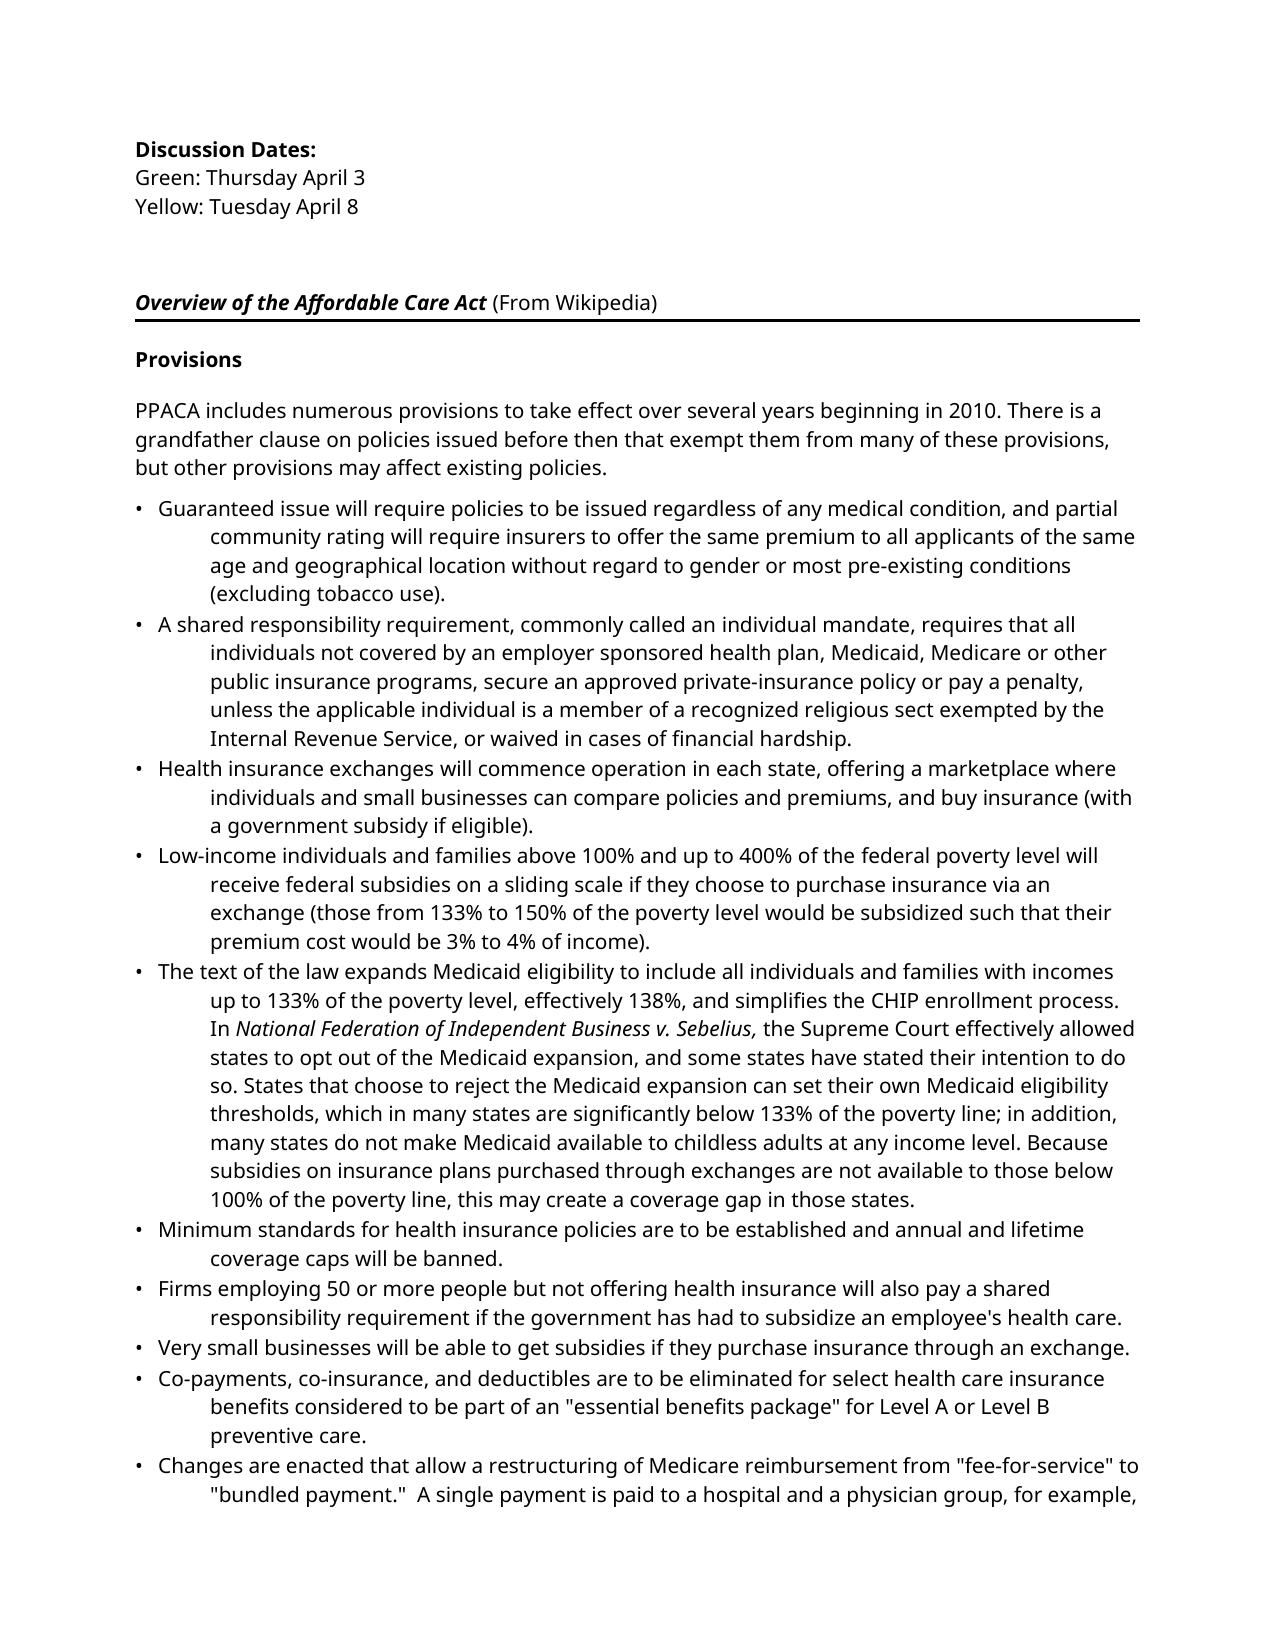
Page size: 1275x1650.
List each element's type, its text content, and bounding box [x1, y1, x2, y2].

text Overview of the Affordable Care Act (From Wikipedia) [135, 277, 1140, 319]
list Co-payments, co-insurance, and deductibles are to be eliminated for select health care insurance benefits considered to be part of an "essential benefits package" for Level A or Level B preventive care. [135, 1364, 1140, 1449]
list A shared responsibility requirement, commonly called an individual mandate, requires that all individuals not covered by an employer sponsored health plan, Medicaid, Medicare or other public insurance programs, secure an approved private-insurance policy or pay a penalty, unless the applicable individual is a member of a recognized religious sect exempted by the Internal Revenue Service, or waived in cases of financial hardship. [135, 610, 1140, 752]
list The text of the law expands Medicaid eligibility to include all individuals and families with incomes up to 133% of the poverty level, effectively 138%, and simplifies the CHIP enrollment process. In National Federation of Independent Business v. Sebelius, the Supreme Court effectively allowed states to opt out of the Medicaid expansion, and some states have stated their intention to do so. States that choose to reject the Medicaid expansion can set their own Medicaid eligibility thresholds, which in many states are significantly below 133% of the poverty line; in addition, many states do not make Medicaid available to childless adults at any income level. Because subsidies on insurance plans purchased through exchanges are not available to those below 100% of the poverty line, this may create a coverage gap in those states. [135, 957, 1140, 1213]
text Green: Thursday April 3 [135, 163, 1140, 192]
list Health insurance exchanges will commence operation in each state, offering a marketplace where individuals and small businesses can compare policies and premiums, and buy insurance (with a government subsidy if eligible). [135, 754, 1140, 839]
text Yellow: Tuesday April 8 [135, 192, 1140, 220]
list Firms employing 50 or more people but not offering health insurance will also pay a shared responsibility requirement if the government has had to subsidize an employee's health care. [135, 1274, 1140, 1331]
text PPACA includes numerous provisions to take effect over several years beginning in 2010. There is a grandfather clause on policies issued before then that exempt them from many of these provisions, but other provisions may affect existing policies. [135, 396, 1140, 482]
list Low-income individuals and families above 100% and up to 400% of the federal poverty level will receive federal subsidies on a sliding scale if they choose to purchase insurance via an exchange (those from 133% to 150% of the poverty level would be subsidized such that their premium cost would be 3% to 4% of income). [135, 842, 1140, 955]
list Very small businesses will be able to get subsidies if they purchase insurance through an exchange. [135, 1333, 1140, 1362]
text Provisions [135, 345, 1140, 373]
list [135, 1451, 1140, 1508]
list Minimum standards for health insurance policies are to be established and annual and lifetime coverage caps will be banned. [135, 1215, 1140, 1272]
text Discussion Dates: [135, 135, 1140, 163]
list Guaranteed issue will require policies to be issued regardless of any medical condition, and partial community rating will require insurers to offer the same premium to all applicants of the same age and geographical location without regard to gender or most pre-existing conditions (excluding tobacco use). [135, 494, 1140, 608]
